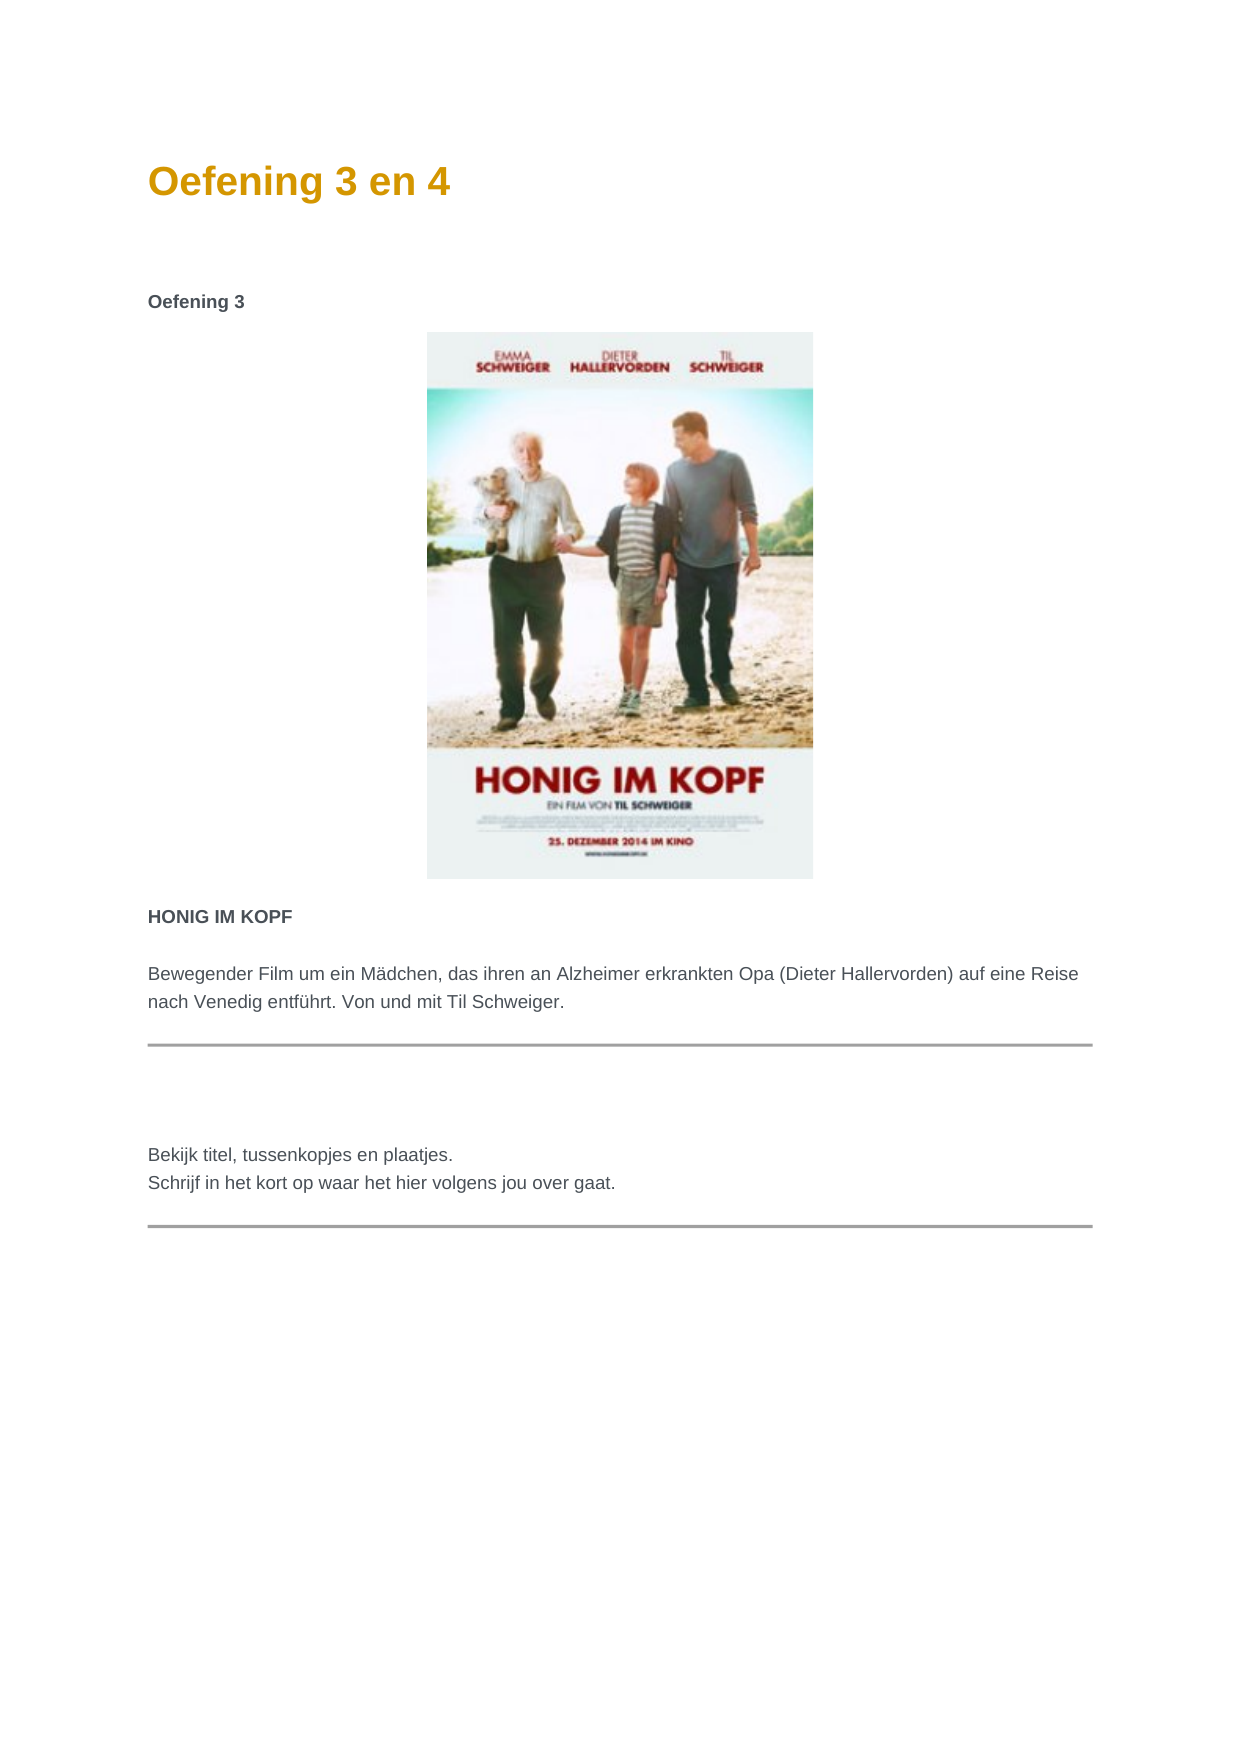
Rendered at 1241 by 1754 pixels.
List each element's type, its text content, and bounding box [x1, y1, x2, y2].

text HONIG IM KOPF Bewegender Film um ein Mädchen, das ihren an Alzheimer erkrankten Opa (Dieter Hallervorden) auf eine Reise nach Venedig entführt. Von und mit Til Schweiger. [148, 900, 1093, 1012]
text Oefening 3 [148, 284, 1093, 312]
text Oefening 3 en 4 [148, 148, 1093, 204]
text Bekijk titel, tussenkopjes en plaatjes. Schrijf in het kort op waar het hier volgens jou over gaat. [148, 1109, 1093, 1194]
picture [427, 332, 814, 879]
